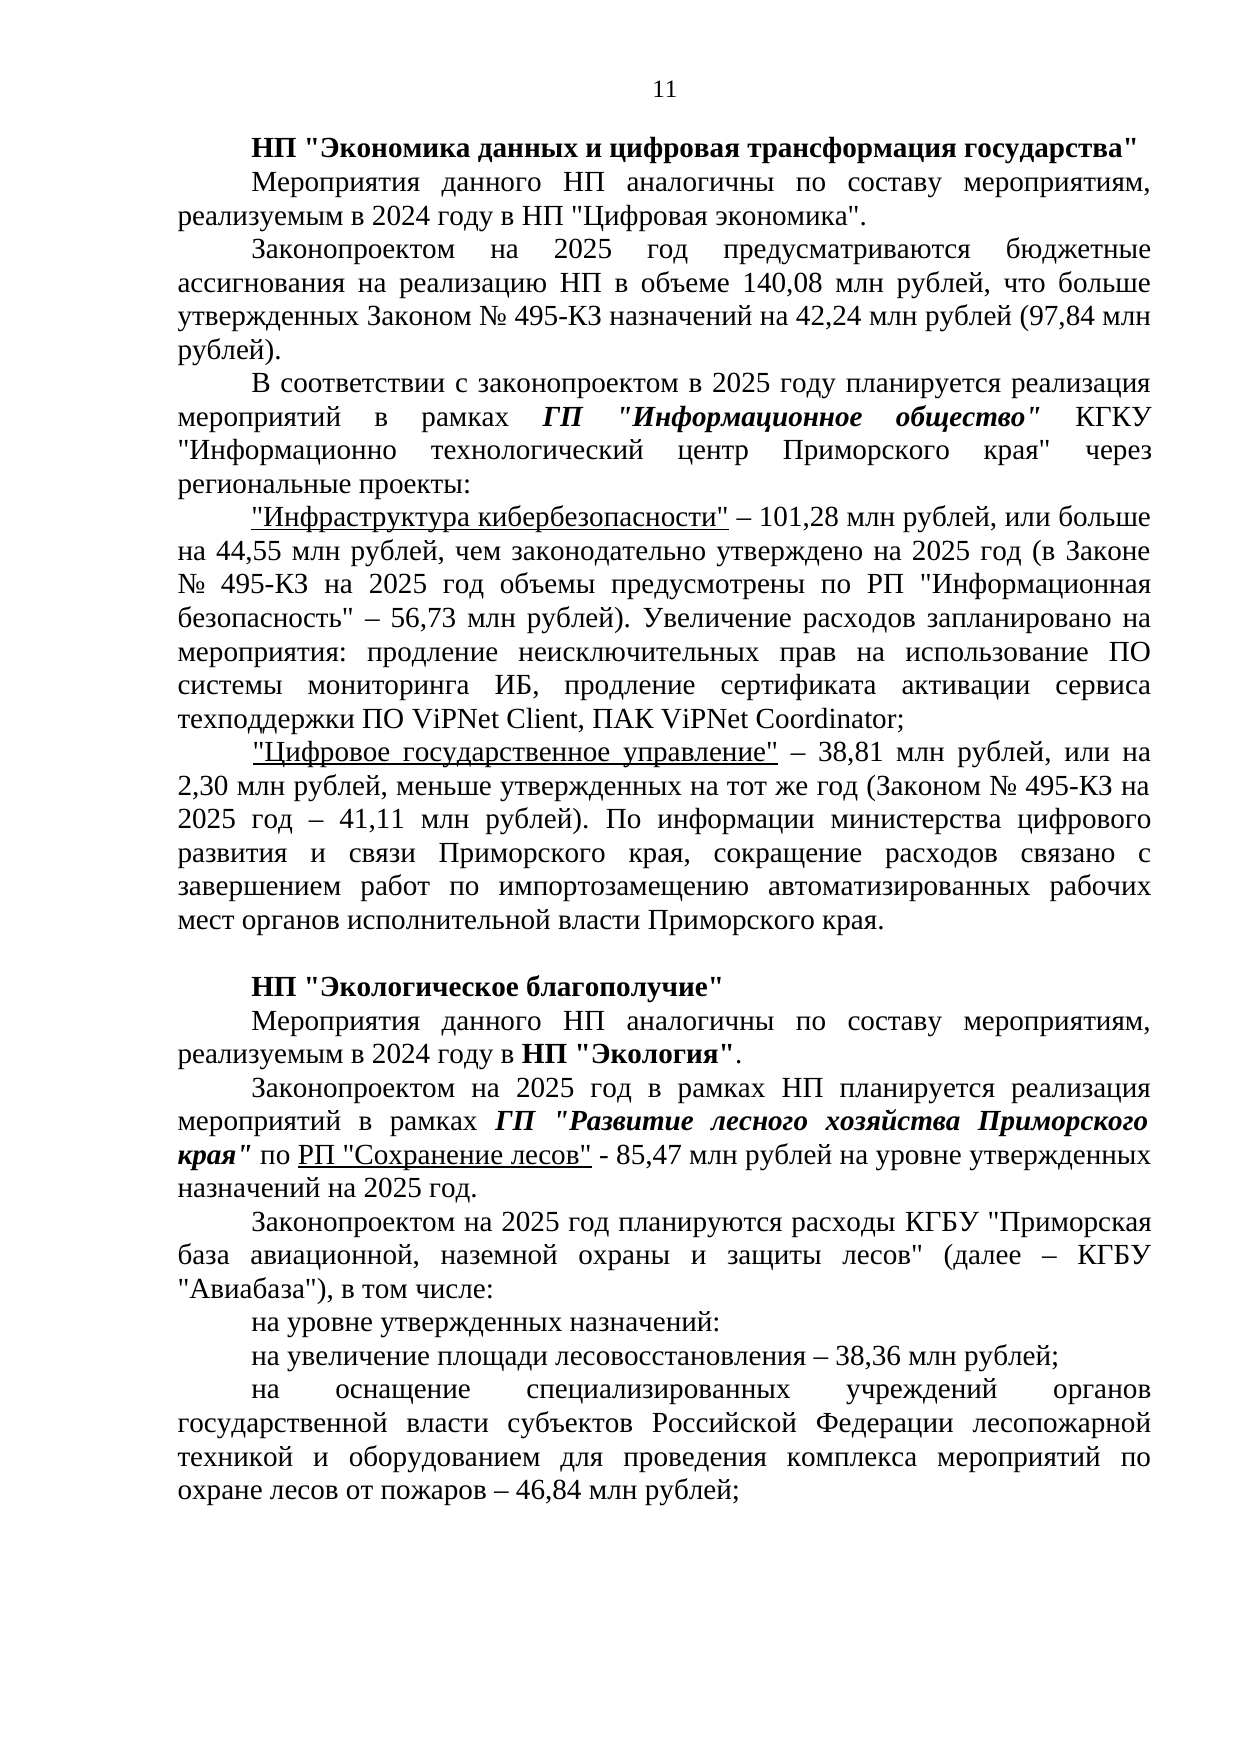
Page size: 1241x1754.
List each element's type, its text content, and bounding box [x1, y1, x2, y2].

text Законопроектом на 2025 год в рамках НП планируется реализация мероприятий в рамках ГП "Развитие лесного хозяйства Приморского края" по РП "Сохранение лесов" - 85,47 млн рублей на уровне утвержденных назначений на 2025 год. [177, 1070, 1152, 1204]
text Мероприятия данного НП аналогичны по составу мероприятиям, реализуемым в 2024 году в НП "Цифровая экономика". [177, 164, 1152, 231]
text Мероприятия данного НП аналогичны по составу мероприятиям, реализуемым в 2024 году в НП "Экология". [177, 1003, 1152, 1070]
text НП "Экологическое благополучие" [177, 969, 1152, 1003]
text на оснащение специализированных учреждений органов государственной власти субъектов Российской Федерации лесопожарной техникой и оборудованием для проведения комплекса мероприятий по охране лесов от пожаров – 46,84 млн рублей; [177, 1372, 1152, 1506]
text "Инфраструктура кибербезопасности" – 101,28 млн рублей, или больше на 44,55 млн рублей, чем законодательно утверждено на 2025 год (в Законе № 495-КЗ на 2025 год объемы предусмотрены по РП "Информационная безопасность" – 56,73 млн рублей). Увеличение расходов запланировано на мероприятия: продление неисключительных прав на использование ПО системы мониторинга ИБ, продление сертификата активации сервиса техподдержки ПО ViPNet Client, ПАК ViPNet Coordinator; [177, 499, 1152, 734]
text Законопроектом на 2025 год предусматриваются бюджетные ассигнования на реализацию НП в объеме 140,08 млн рублей, что больше утвержденных Законом № 495-КЗ назначений на 42,24 млн рублей (97,84 млн рублей). [177, 231, 1152, 365]
text НП "Экономика данных и цифровая трансформация государства" [177, 131, 1152, 164]
text Законопроектом на 2025 год планируются расходы КГБУ "Приморская база авиационной, наземной охраны и защиты лесов" (далее – КГБУ "Авиабаза"), в том числе: [177, 1204, 1152, 1304]
text "Цифровое государственное управление" – 38,81 млн рублей, или на 2,30 млн рублей, меньше утвержденных на тот же год (Законом № 495-КЗ на 2025 год – 41,11 млн рублей). По информации министерства цифрового развития и связи Приморского края, сокращение расходов связано с завершением работ по импортозамещению автоматизированных рабочих мест органов исполнительной власти Приморского края. [177, 734, 1152, 936]
text на уровне утвержденных назначений: [177, 1304, 1152, 1338]
text В соответствии с законопроектом в 2025 году планируется реализация мероприятий в рамках ГП "Информационное общество" КГКУ "Информационно технологический центр Приморского края" через региональные проекты: [177, 365, 1152, 499]
text на увеличение площади лесовосстановления – 38,36 млн рублей; [177, 1338, 1152, 1372]
